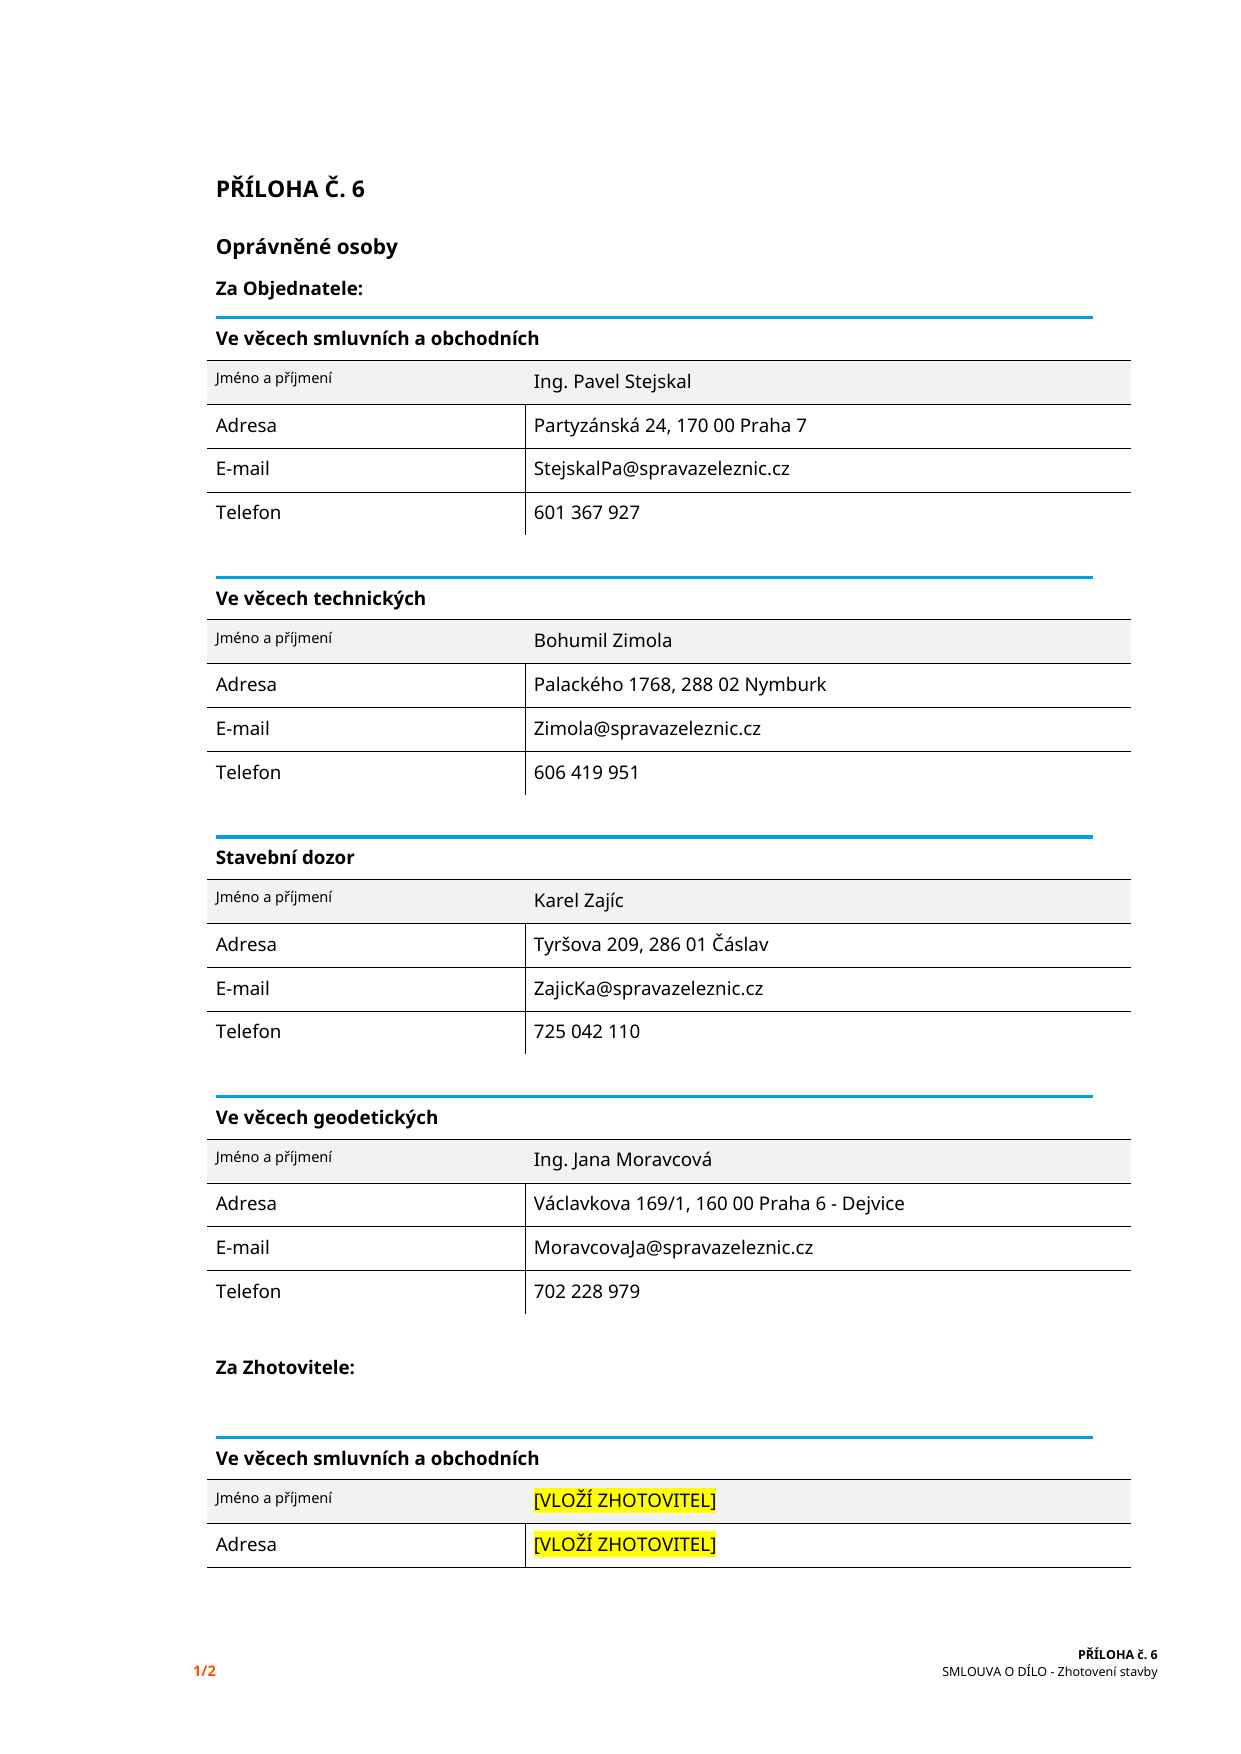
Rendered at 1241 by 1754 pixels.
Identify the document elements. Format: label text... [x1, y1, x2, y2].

table_cell Zimola@spravazeleznic.cz [526, 708, 1131, 751]
table_header Jméno a příjmení [207, 880, 526, 923]
table_cell Telefon [207, 752, 525, 795]
table_header Jméno a příjmení [207, 361, 526, 404]
table_cell Adresa [207, 1184, 525, 1226]
table_cell E-mail [207, 968, 525, 1011]
text Oprávněné osoby [216, 232, 1093, 260]
table_cell Telefon [207, 1271, 525, 1314]
table_cell 725 042 110 [526, 1012, 1131, 1054]
text Za Zhotovitele: [216, 1354, 1093, 1380]
table_header Ing. Pavel Stejskal [526, 361, 1131, 404]
table_cell Telefon [207, 1012, 525, 1054]
table_header Ing. Jana Moravcová [526, 1140, 1131, 1182]
table_header Jméno a příjmení [207, 620, 526, 663]
table_cell Adresa [207, 664, 525, 707]
table_cell Telefon [207, 493, 525, 535]
text Stavební dozor [216, 839, 1093, 870]
text Ve věcech smluvních a obchodních [216, 1439, 1093, 1470]
table_cell Adresa [207, 1524, 525, 1567]
table_header Jméno a příjmení [207, 1480, 526, 1523]
text Ve věcech technických [216, 579, 1093, 611]
table_cell E-mail [207, 708, 525, 751]
table_cell Adresa [207, 405, 525, 447]
table_cell 702 228 979 [526, 1271, 1131, 1314]
table_cell [VLOŽÍ ZHOTOVITEL] [526, 1524, 1131, 1567]
table_cell Palackého 1768, 288 02 Nymburk [526, 664, 1131, 707]
table_cell Partyzánská 24, 170 00 Praha 7 [526, 405, 1131, 447]
table_header Karel Zajíc [526, 880, 1131, 923]
table_header [VLOŽÍ ZHOTOVITEL] [526, 1480, 1131, 1523]
table_cell Václavkova 169/1, 160 00 Praha 6 - Dejvice [526, 1184, 1131, 1226]
table_cell 606 419 951 [526, 752, 1131, 795]
text Ve věcech geodetických [216, 1098, 1093, 1130]
text Příloha č. 6 [216, 172, 1093, 204]
table_header Jméno a příjmení [207, 1140, 526, 1182]
table_cell MoravcovaJa@spravazeleznic.cz [526, 1227, 1131, 1270]
text Ve věcech smluvních a obchodních [216, 319, 1093, 351]
table_cell 601 367 927 [526, 493, 1131, 535]
table_cell Adresa [207, 924, 525, 967]
table_cell ZajicKa@spravazeleznic.cz [526, 968, 1131, 1011]
text Za Objednatele: [216, 276, 1093, 301]
table_header Bohumil Zimola [526, 620, 1131, 663]
table_cell Tyršova 209, 286 01 Čáslav [526, 924, 1131, 967]
table_cell E-mail [207, 1227, 525, 1270]
table_cell E-mail [207, 449, 525, 491]
table_cell StejskalPa@spravazeleznic.cz [526, 449, 1131, 491]
